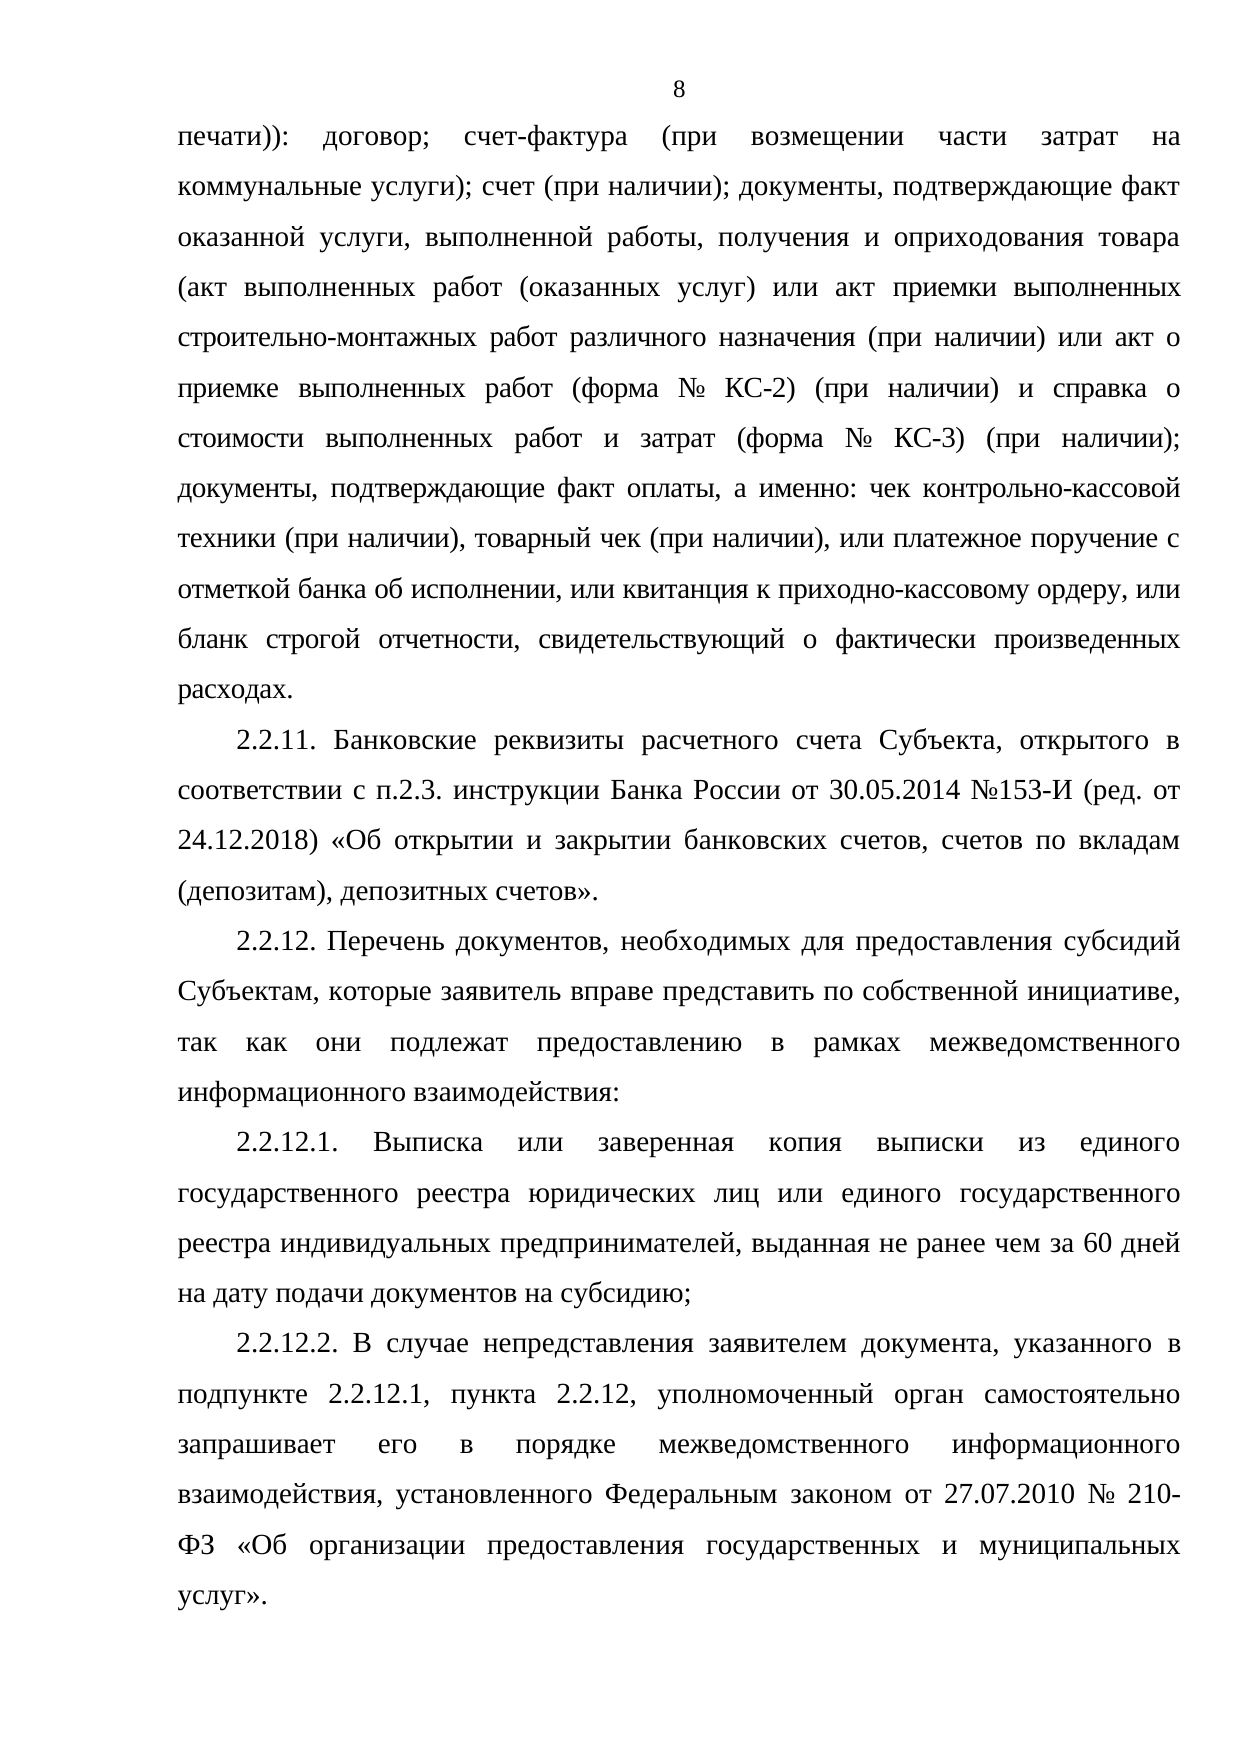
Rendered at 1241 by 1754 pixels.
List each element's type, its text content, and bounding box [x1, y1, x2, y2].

text 2.2.12. Перечень документов, необходимых для предоставления субсидий Субъектам, которые заявитель вправе представить по собственной инициативе, так как они подлежат предоставлению в рамках межведомственного информационного взаимодействия: [177, 923, 1181, 1108]
text 2.2.12.2. В случае непредставления заявителем документа, указанного в подпункте 2.2.12.1, пункта 2.2.12, уполномоченный орган самостоятельно запрашивает его в порядке межведомственного информационного взаимодействия, установленного Федеральным законом от 27.07.2010 № 210-ФЗ «Об организации предоставления государственных и муниципальных услуг». [177, 1326, 1181, 1611]
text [177, 118, 1181, 705]
text 2.2.12.1. Выписка или заверенная копия выписки из единого государственного реестра юридических лиц или единого государственного реестра индивидуальных предпринимателей, выданная не ранее чем за 60 дней на дату подачи документов на субсидию; [177, 1124, 1181, 1309]
text 2.2.11. Банковские реквизиты расчетного счета Субъекта, открытого в соответствии с п.2.3. инструкции Банка России от 30.05.2014 №153-И (ред. от 24.12.2018) «Об открытии и закрытии банковских счетов, счетов по вкладам (депозитам), депозитных счетов». [177, 722, 1181, 906]
